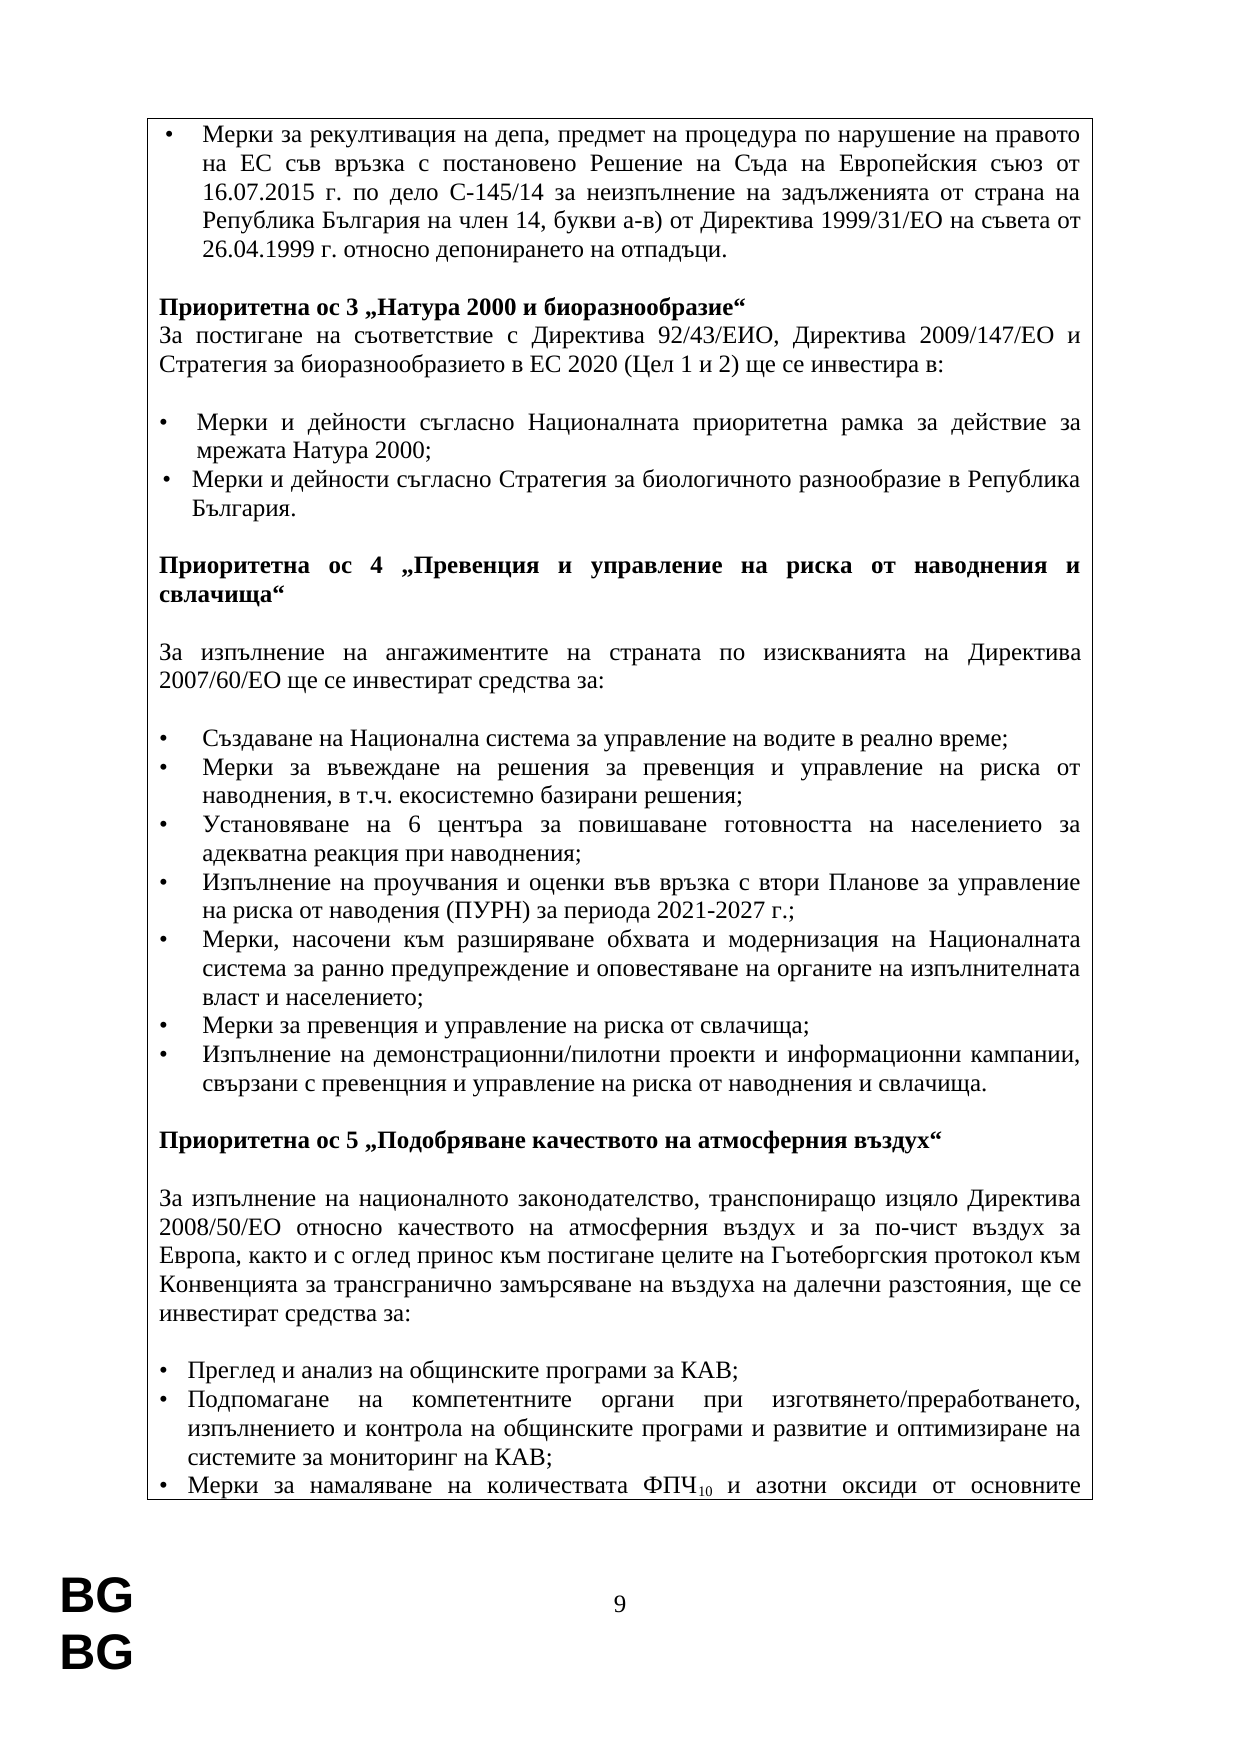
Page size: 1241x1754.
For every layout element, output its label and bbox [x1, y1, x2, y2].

table_header [148, 119, 1092, 1499]
